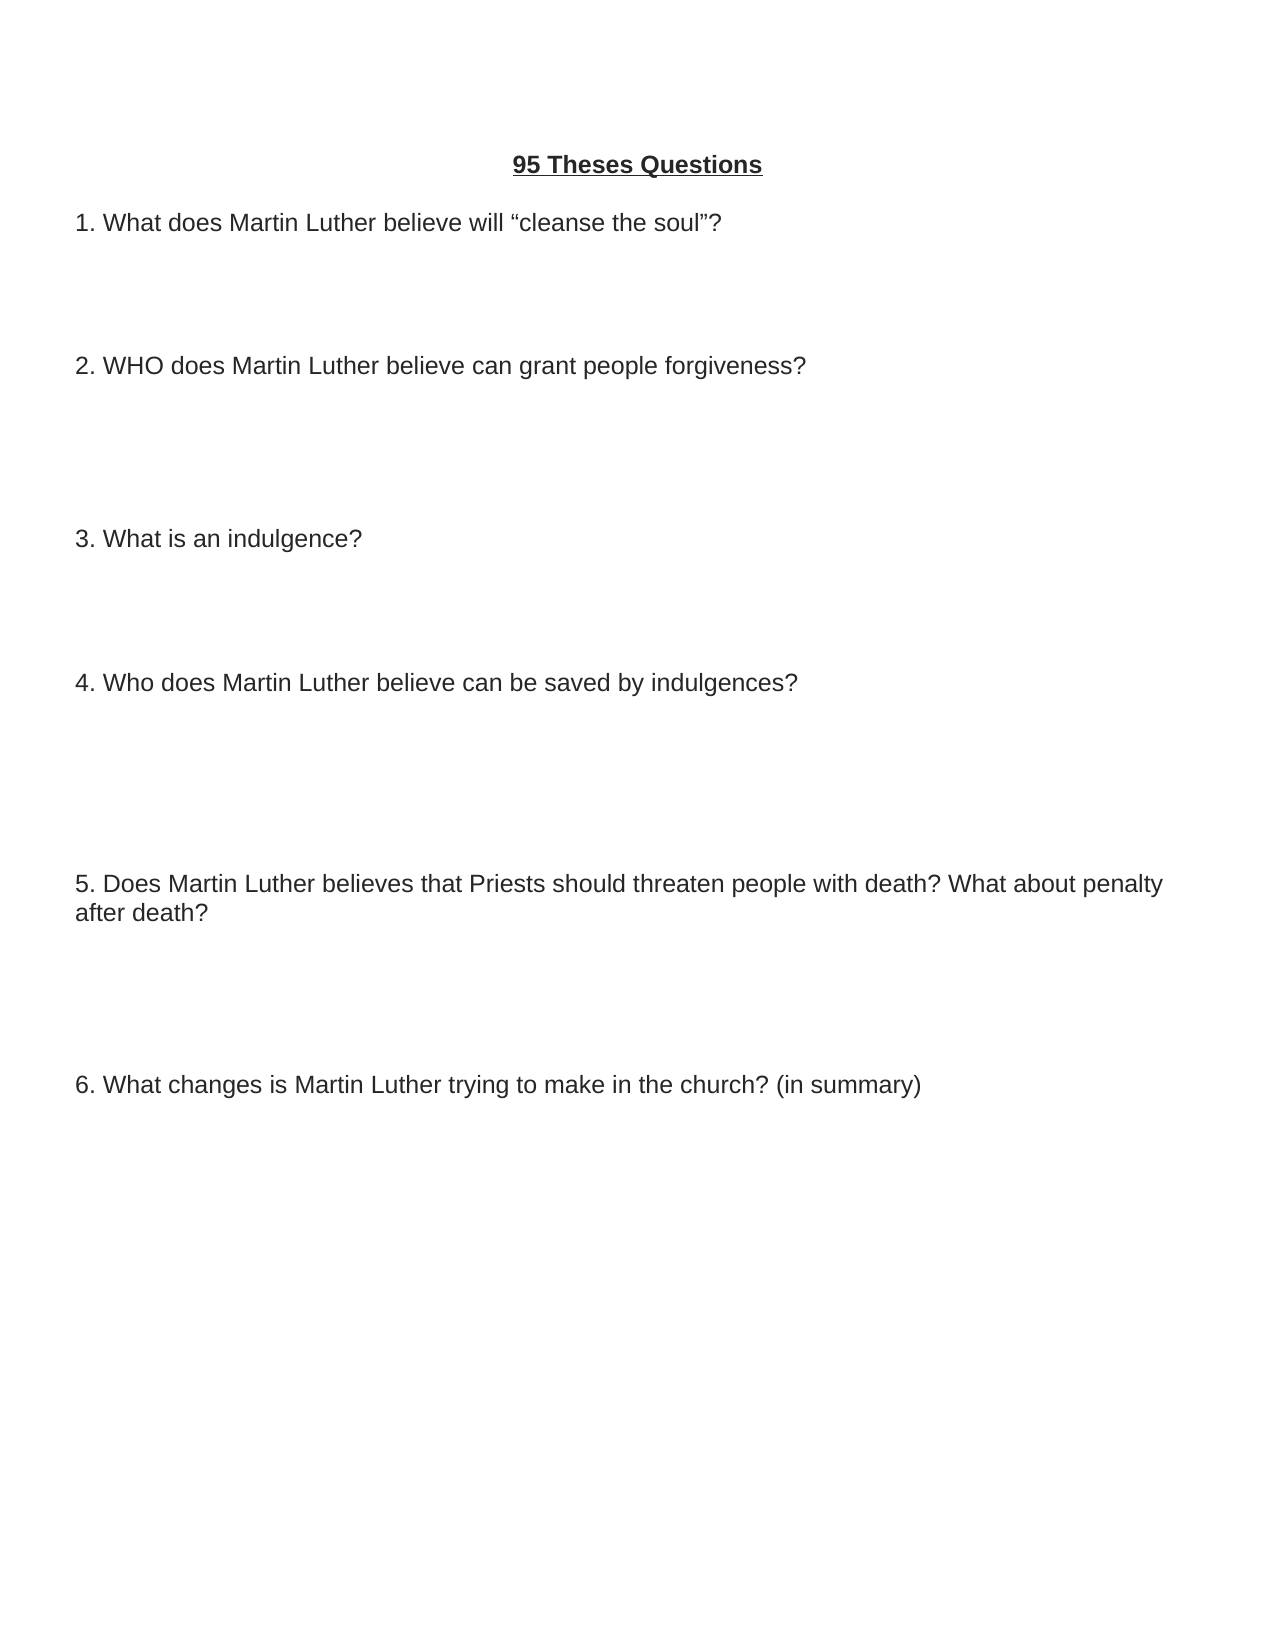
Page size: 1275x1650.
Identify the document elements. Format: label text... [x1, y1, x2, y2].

text 95 Theses Questions [75, 150, 1200, 179]
text 6. What changes is Martin Luther trying to make in the church? (in summary) [75, 1070, 1200, 1099]
text 4. Who does Martin Luther believe can be saved by indulgences? [75, 667, 1200, 696]
text 1. What does Martin Luther believe will “cleanse the soul”? [75, 207, 1200, 236]
text 3. What is an indulgence? [75, 524, 1200, 552]
text 2. WHO does Martin Luther believe can grant people forgiveness? [75, 351, 1200, 380]
text 5. Does Martin Luther believes that Priests should threaten people with death? What about penalty after death? [75, 869, 1200, 926]
